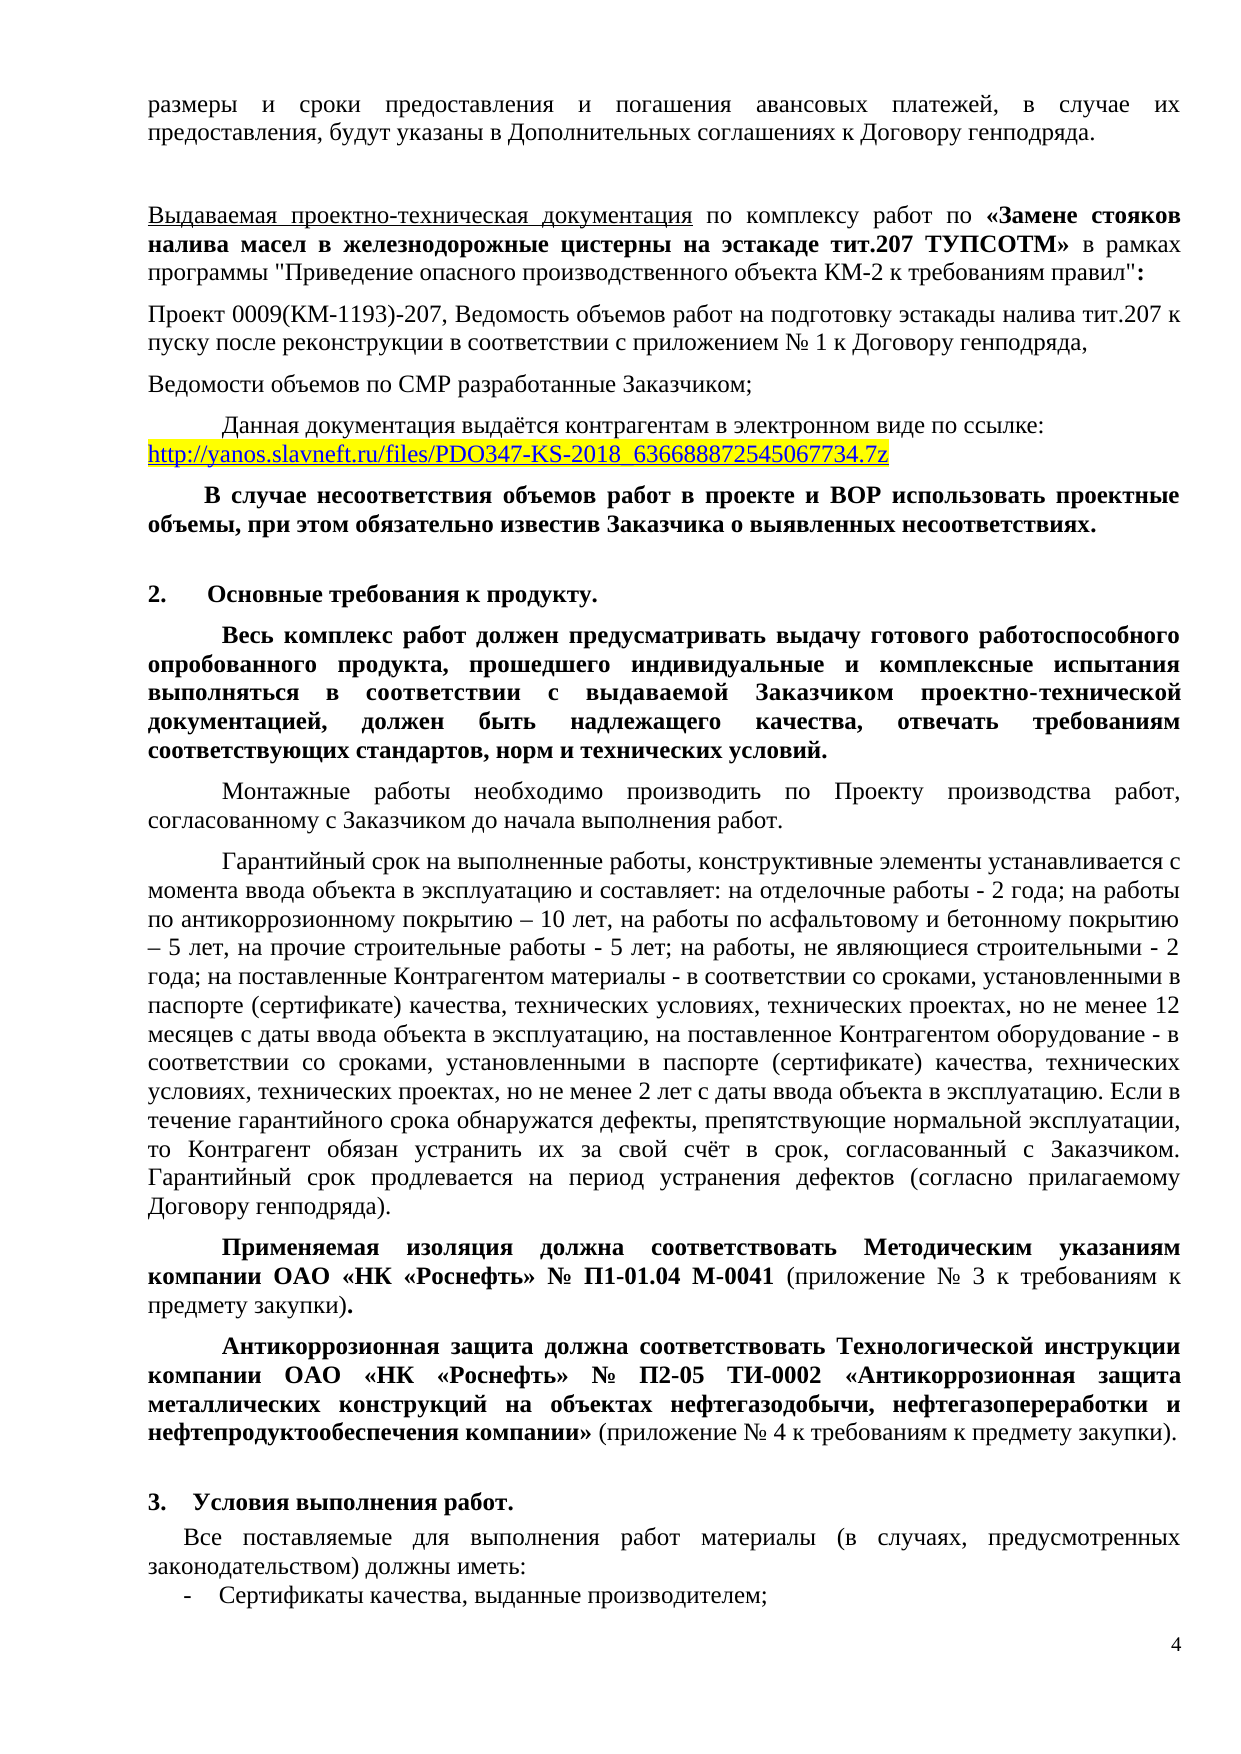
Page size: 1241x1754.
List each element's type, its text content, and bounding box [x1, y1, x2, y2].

list Условия выполнения работ. [148, 1487, 1181, 1516]
list Основные требования к продукту. [148, 579, 1181, 607]
text Все поставляемые для выполнения работ материалы (в случаях, предусмотренных законодательством) должны иметь: [148, 1522, 1181, 1580]
text Весь комплекс работ должен предусматривать выдачу готового работоспособного опробованного продукта, прошедшего индивидуальные и комплексные испытания выполняться в соответствии с выдаваемой Заказчиком проектно-технической документацией, должен быть надлежащего качества, отвечать требованиям соответствующих стандартов, норм и технических условий. [148, 620, 1181, 764]
text Антикоррозионная защита должна соответствовать Технологической инструкции компании ОАО «НК «Роснефть» № П2-05 ТИ-0002 «Антикоррозионная защита металлических конструкций на объектах нефтегазодобычи, нефтегазопереработки и нефтепродуктообеспечения компании» (приложение № 4 к требованиям к предмету закупки). [148, 1331, 1181, 1446]
text Монтажные работы необходимо производить по Проекту производства работ, согласованному с Заказчиком до начала выполнения работ. [148, 776, 1181, 834]
text Проект 0009(КМ-1193)-207, Ведомость объемов работ на подготовку эстакады налива тит.207 к пуску после реконструкции в соответствии с приложением № 1 к Договору генподряда, [148, 299, 1181, 356]
text Выдаваемая проектно-техническая документация по комплексу работ по «Замене стояков налива масел в железнодорожные цистерны на эстакаде тит.207 ТУПСОТМ» в рамках программы "Приведение опасного производственного объекта КМ-2 к требованиям правил": [148, 200, 1181, 286]
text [148, 89, 1181, 146]
text Данная документация выдаётся контрагентам в электронном виде по ссылке: http://yanos.slavneft.ru/files/PDO347-KS-2018_636688872545067734.7z [148, 410, 1181, 467]
list Сертификаты качества, выданные производителем; [183, 1580, 1181, 1609]
text Гарантийный срок на выполненные работы, конструктивные элементы устанавливается с момента ввода объекта в эксплуатацию и составляет: на отделочные работы - 2 года; на работы по антикоррозионному покрытию – 10 лет, на работы по асфальтовому и бетонному покрытию – 5 лет, на прочие строительные работы - 5 лет; на работы, не являющиеся строительными - 2 года; на поставленные Контрагентом материалы - в соответствии со сроками, установленными в паспорте (сертификате) качества, технических условиях, технических проектах, но не менее 12 месяцев с даты ввода объекта в эксплуатацию, на поставленное Контрагентом оборудование - в соответствии со сроками, установленными в паспорте (сертификате) качества, технических условиях, технических проектах, но не менее 2 лет с даты ввода объекта в эксплуатацию. Если в течение гарантийного срока обнаружатся дефекты, препятствующие нормальной эксплуатации, то Контрагент обязан устранить их за свой счёт в срок, согласованный с Заказчиком. Гарантийный срок продлевается на период устранения дефектов (согласно прилагаемому Договору генподряда). [148, 846, 1181, 1220]
text Применяемая изоляция должна соответствовать Методическим указаниям компании ОАО «НК «Роснефть» № П1-01.04 М-0041 (приложение № 3 к требованиям к предмету закупки). [148, 1232, 1181, 1319]
text Ведомости объемов по СМР разработанные Заказчиком; [148, 369, 1181, 397]
text В случае несоответствия объемов работ в проекте и ВОР использовать проектные объемы, при этом обязательно известив Заказчика о выявленных несоответствиях. [148, 480, 1181, 537]
